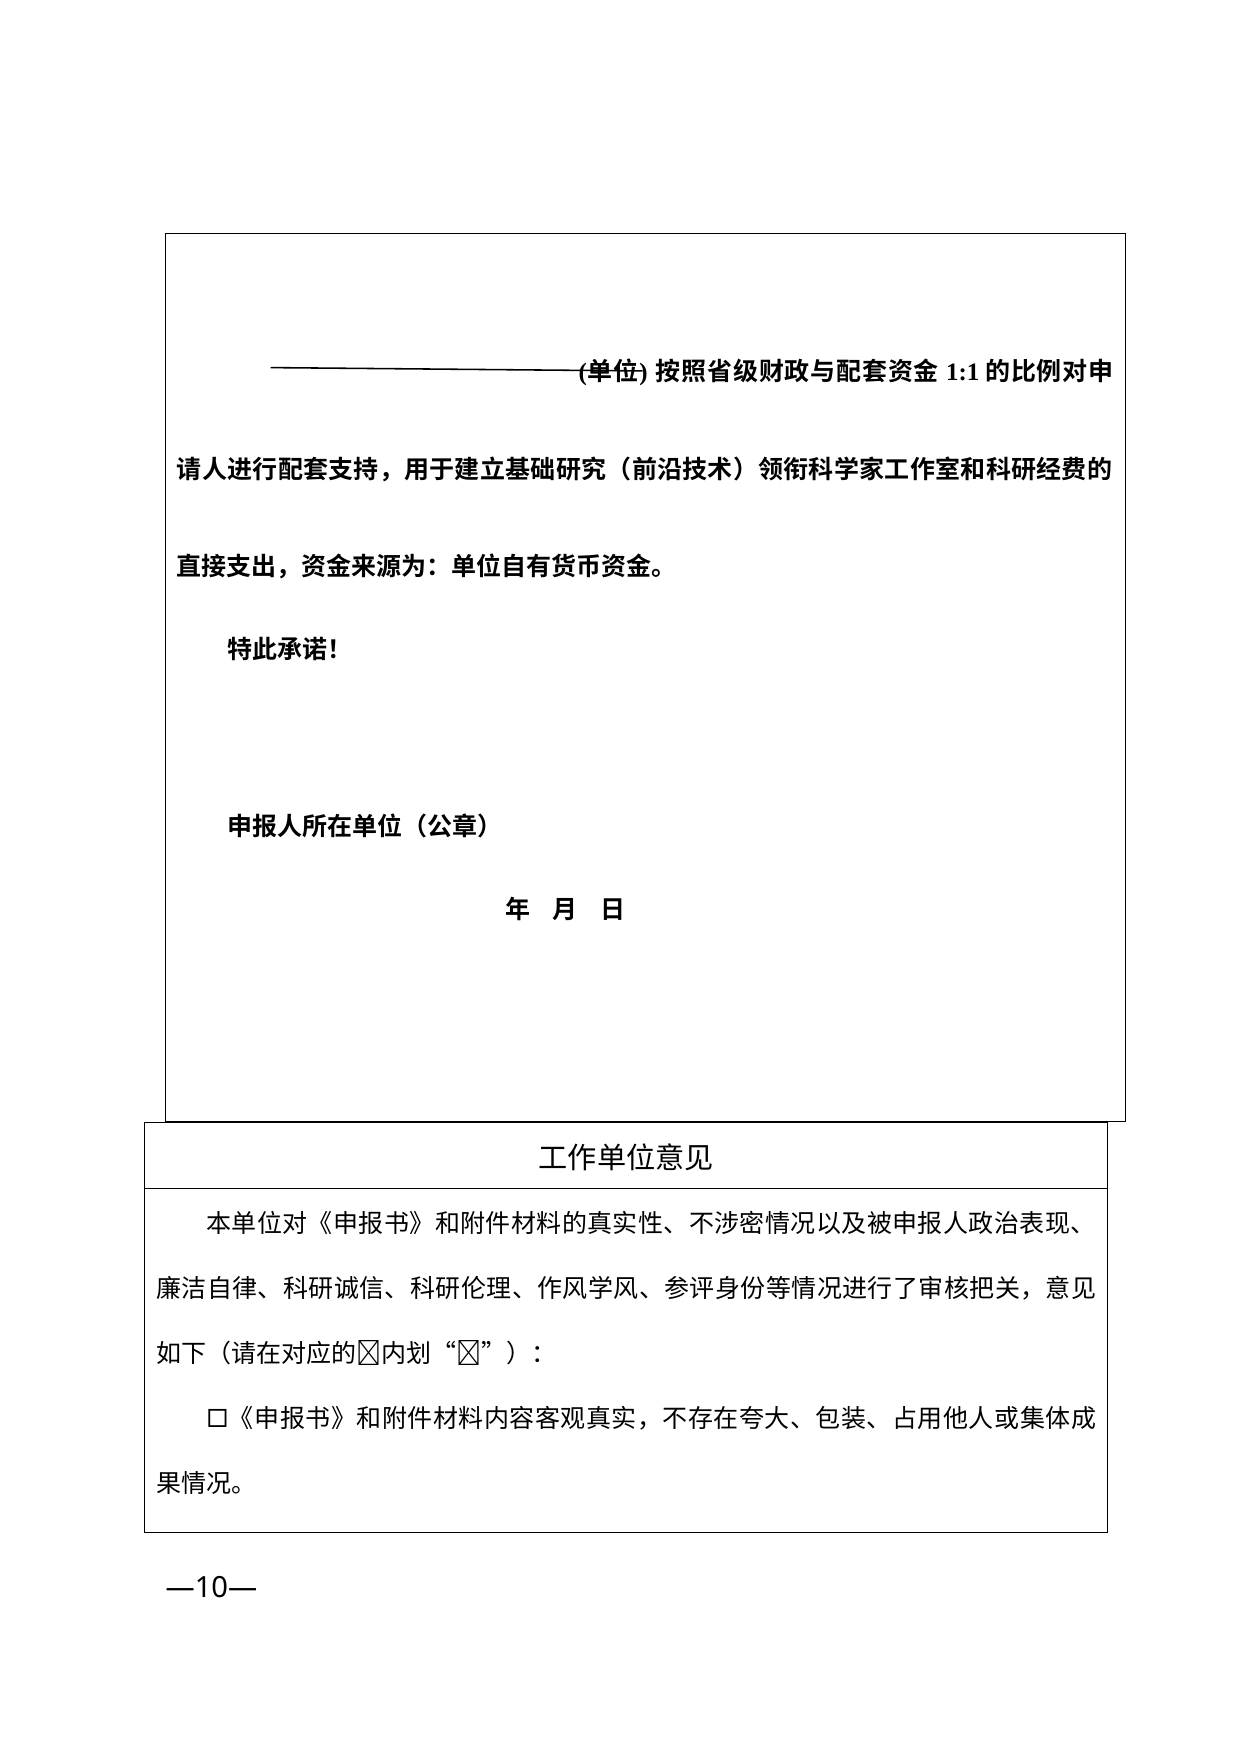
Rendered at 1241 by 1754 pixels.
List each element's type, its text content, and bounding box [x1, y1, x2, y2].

table_cell (单位) 按照省级财政与配套资金1:1的比例对申请人进行配套支持，用于建立基础研究（前沿技术）领衔科学家工作室和科研经费的直接支出，资金来源为：单位自有货币资金。 特此承诺！ 申报人所在单位（公章） 年 月 日 [166, 234, 1125, 1121]
table_header 工作单位意见 [145, 1123, 1107, 1188]
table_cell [145, 1189, 1107, 1532]
